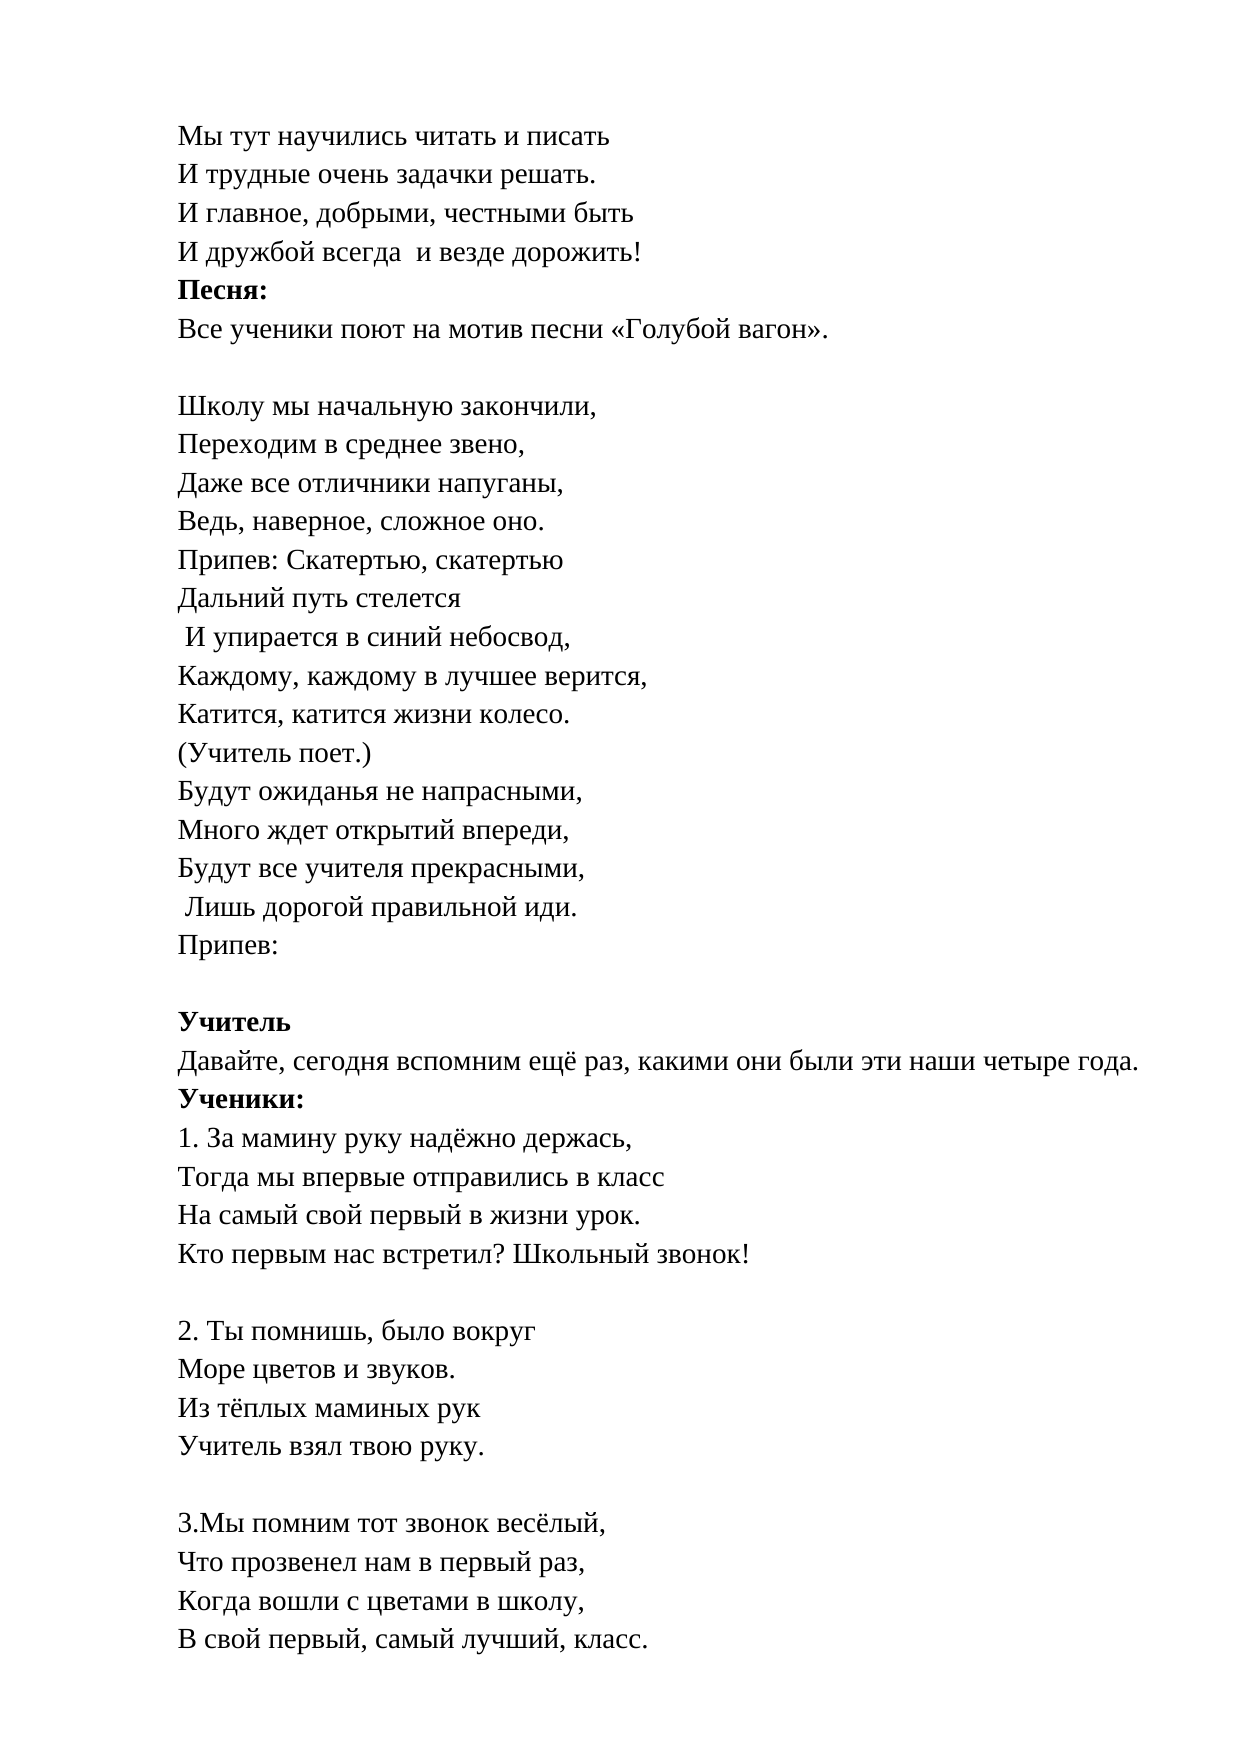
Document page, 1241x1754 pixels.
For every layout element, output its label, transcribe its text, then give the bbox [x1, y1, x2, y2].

text Катится, катится жизни колесо. [177, 696, 1152, 730]
text Лишь дорогой правильной иди. [177, 889, 1152, 922]
text (Учитель поет.) [177, 735, 1152, 768]
text Ведь, наверное, сложное оно. [177, 503, 1152, 537]
text Будут все учителя прекрасными, [177, 850, 1152, 884]
text Переходим в среднее звено, [177, 426, 1152, 460]
text Много ждет открытий впереди, [177, 812, 1152, 845]
text Песня: [177, 272, 1152, 306]
text Будут ожиданья не напрасными, [177, 773, 1152, 807]
text Мы тут научились читать и писать [177, 118, 1152, 152]
text 1. За мамину руку надёжно держась, [177, 1120, 1152, 1154]
text В свой первый, самый лучший, класс. [177, 1621, 1152, 1655]
text Учитель [177, 1004, 1152, 1038]
text Школу мы начальную закончили, [177, 388, 1152, 421]
text Даже все отличники напуганы, [177, 465, 1152, 498]
text На самый свой первый в жизни урок. [177, 1197, 1152, 1231]
text Тогда мы впервые отправились в класс [177, 1159, 1152, 1192]
text 3.Мы помним тот звонок весёлый, [177, 1506, 1152, 1539]
text Каждому, каждому в лучшее верится, [177, 658, 1152, 691]
text И трудные очень задачки решать. [177, 157, 1152, 190]
text Ученики: [177, 1082, 1152, 1115]
text И главное, добрыми, честными быть [177, 195, 1152, 229]
text Когда вошли с цветами в школу, [177, 1583, 1152, 1616]
text Дальний путь стелется [177, 581, 1152, 614]
text И дружбой всегда и везде дорожить! [177, 234, 1152, 267]
text Все ученики поют на мотив песни «Голубой вагон». [177, 311, 1152, 344]
text Припев: [177, 927, 1152, 961]
text И упирается в синий небосвод, [177, 619, 1152, 653]
text Что прозвенел нам в первый раз, [177, 1544, 1152, 1578]
text 2. Ты помнишь, было вокруг [177, 1313, 1152, 1346]
text Из тёплых маминых рук [177, 1390, 1152, 1423]
text Давайте, сегодня вспомним ещё раз, какими они были эти наши четыре года. [177, 1043, 1152, 1077]
text Припев: Скатертью, скатертью [177, 542, 1152, 576]
text Учитель взял твою руку. [177, 1428, 1152, 1462]
text Кто первым нас встретил? Школьный звонок! [177, 1236, 1152, 1269]
text Море цветов и звуков. [177, 1351, 1152, 1385]
